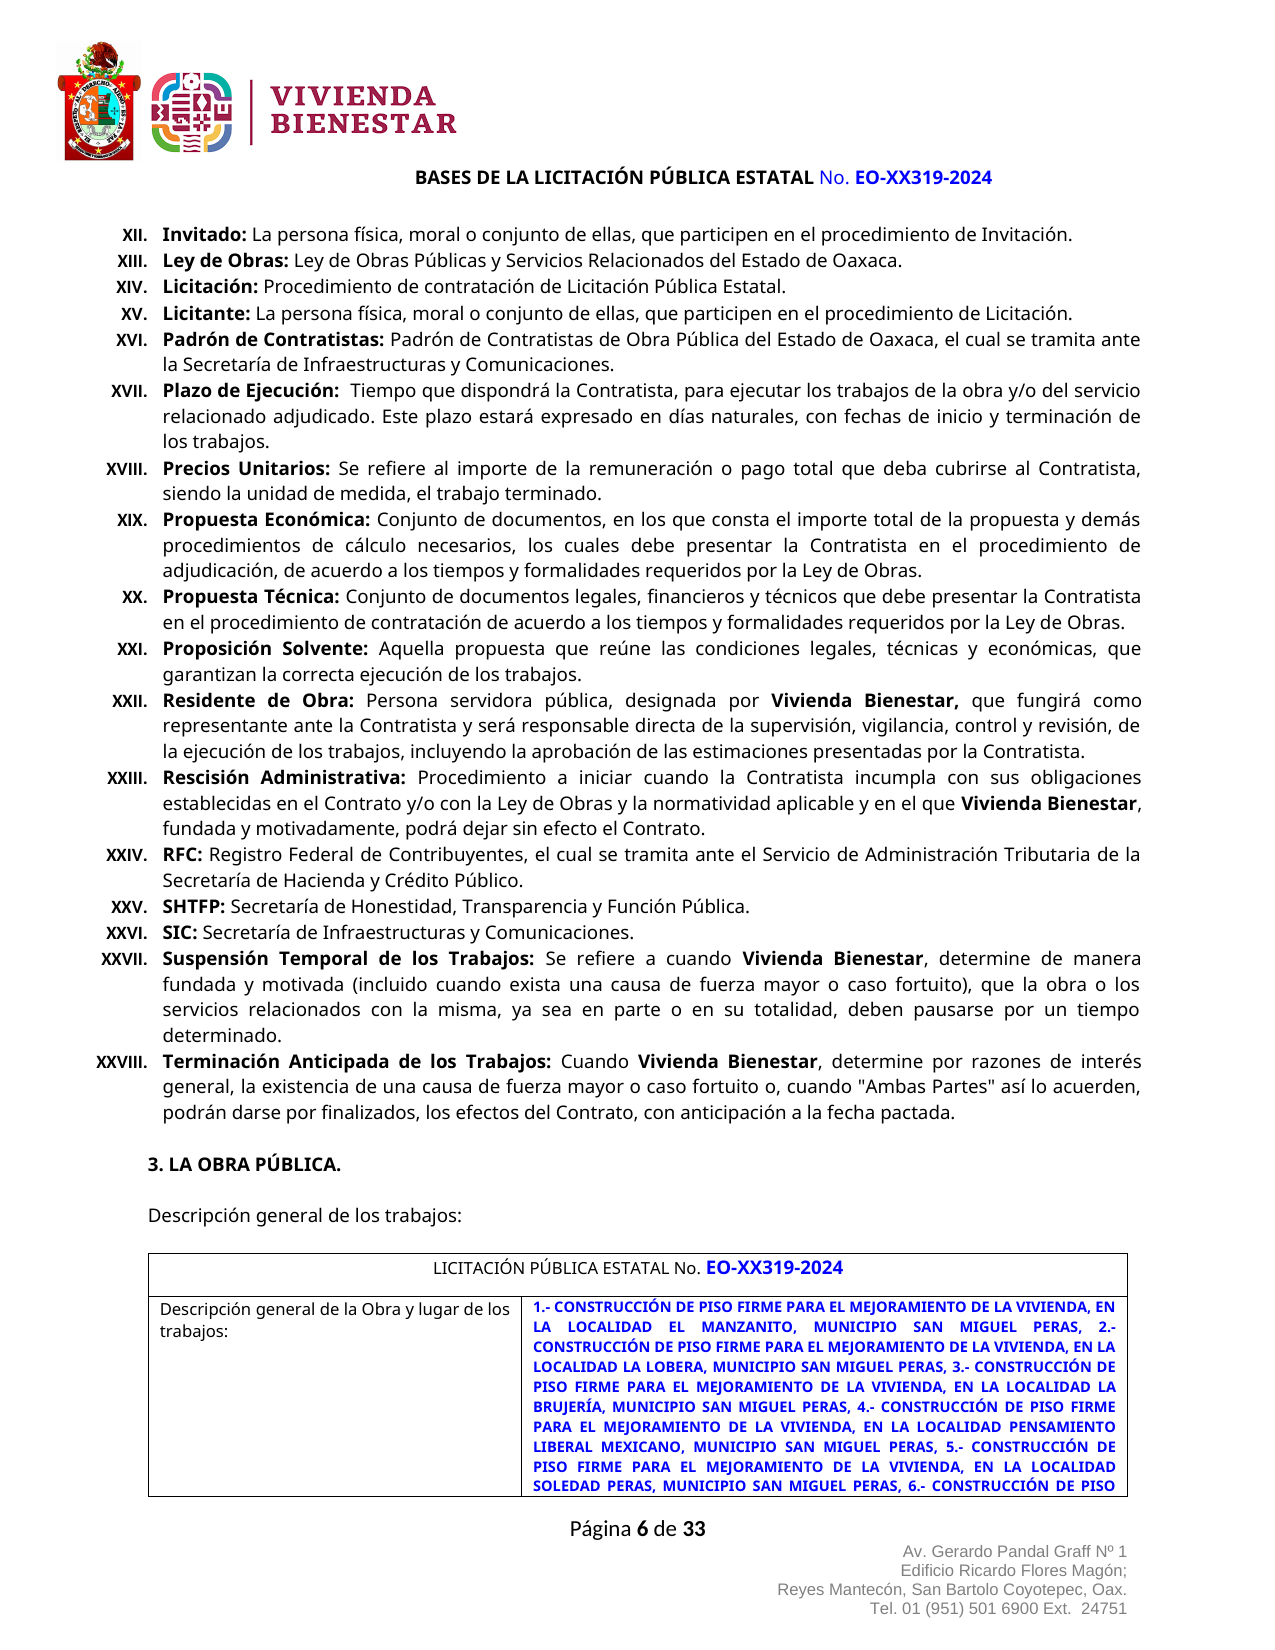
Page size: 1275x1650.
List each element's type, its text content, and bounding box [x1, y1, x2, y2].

text 3. LA OBRA PÚBLICA. [148, 1151, 1127, 1176]
text Descripción general de los trabajos: [148, 1202, 1127, 1227]
list Plazo de Ejecución: Tiempo que dispondrá la Contratista, para ejecutar los trabajos de la obra y/o del servicio relacionado adjudicado. Este plazo estará expresado en días naturales, con fechas de inicio y terminación de los trabajos. [148, 378, 1142, 454]
list Precios Unitarios: Se refiere al importe de la remuneración o pago total que deba cubrirse al Contratista, siendo la unidad de medida, el trabajo terminado. [148, 455, 1142, 506]
list Rescisión Administrativa: Procedimiento a iniciar cuando la Contratista incumpla con sus obligaciones establecidas en el Contrato y/o con la Ley de Obras y la normatividad aplicable y en el que Vivienda Bienestar, fundada y motivadamente, podrá dejar sin efecto el Contrato. [148, 764, 1142, 841]
list Suspensión Temporal de los Trabajos: Se refiere a cuando Vivienda Bienestar, determine de manera fundada y motivada (incluido cuando exista una causa de fuerza mayor o caso fortuito), que la obra o los servicios relacionados con la misma, ya sea en parte o en su totalidad, deben pausarse por un tiempo determinado. [148, 945, 1142, 1047]
list Licitante: La persona física, moral o conjunto de ellas, que participen en el procedimiento de Licitación. [148, 300, 1142, 325]
list Ley de Obras: Ley de Obras Públicas y Servicios Relacionados del Estado de Oaxaca. [148, 248, 1142, 273]
picture [147, 64, 473, 161]
table_cell Descripción general de la Obra y lugar de los trabajos: [149, 1297, 521, 1496]
list RFC: Registro Federal de Contribuyentes, el cual se tramita ante el Servicio de Administración Tributaria de la Secretaría de Hacienda y Crédito Público. [148, 841, 1142, 892]
list Propuesta Económica: Conjunto de documentos, en los que consta el importe total de la propuesta y demás procedimientos de cálculo necesarios, los cuales debe presentar la Contratista en el procedimiento de adjudicación, de acuerdo a los tiempos y formalidades requeridos por la Ley de Obras. [148, 507, 1142, 583]
list Residente de Obra: Persona servidora pública, designada por Vivienda Bienestar, que fungirá como representante ante la Contratista y será responsable directa de la supervisión, vigilancia, control y revisión, de la ejecución de los trabajos, incluyendo la aprobación de las estimaciones presentadas por la Contratista. [148, 687, 1142, 764]
list Propuesta Técnica: Conjunto de documentos legales, financieros y técnicos que debe presentar la Contratista en el procedimiento de contratación de acuerdo a los tiempos y formalidades requeridos por la Ley de Obras. [148, 584, 1142, 635]
list Terminación Anticipada de los Trabajos: Cuando Vivienda Bienestar, determine por razones de interés general, la existencia de una causa de fuerza mayor o caso fortuito o, cuando "Ambas Partes" así lo acuerden, podrán darse por finalizados, los efectos del Contrato, con anticipación a la fecha pactada. [148, 1048, 1142, 1125]
list SIC: Secretaría de Infraestructuras y Comunicaciones. [148, 919, 1142, 945]
table_header LICITACIÓN PÚBLICA ESTATAL No. EO-XX319-2024 [149, 1254, 1127, 1296]
list Proposición Solvente: Aquella propuesta que reúne las condiciones legales, técnicas y económicas, que garantizan la correcta ejecución de los trabajos. [148, 635, 1142, 686]
list Licitación: Procedimiento de contratación de Licitación Pública Estatal. [148, 274, 1142, 299]
list SHTFP: Secretaría de Honestidad, Transparencia y Función Pública. [148, 893, 1142, 919]
list Padrón de Contratistas: Padrón de Contratistas de Obra Pública del Estado de Oaxaca, el cual se tramita ante la Secretaría de Infraestructuras y Comunicaciones. [148, 326, 1142, 377]
picture [55, 41, 143, 163]
list Invitado: La persona física, moral o conjunto de ellas, que participen en el procedimiento de Invitación. [148, 221, 1142, 247]
